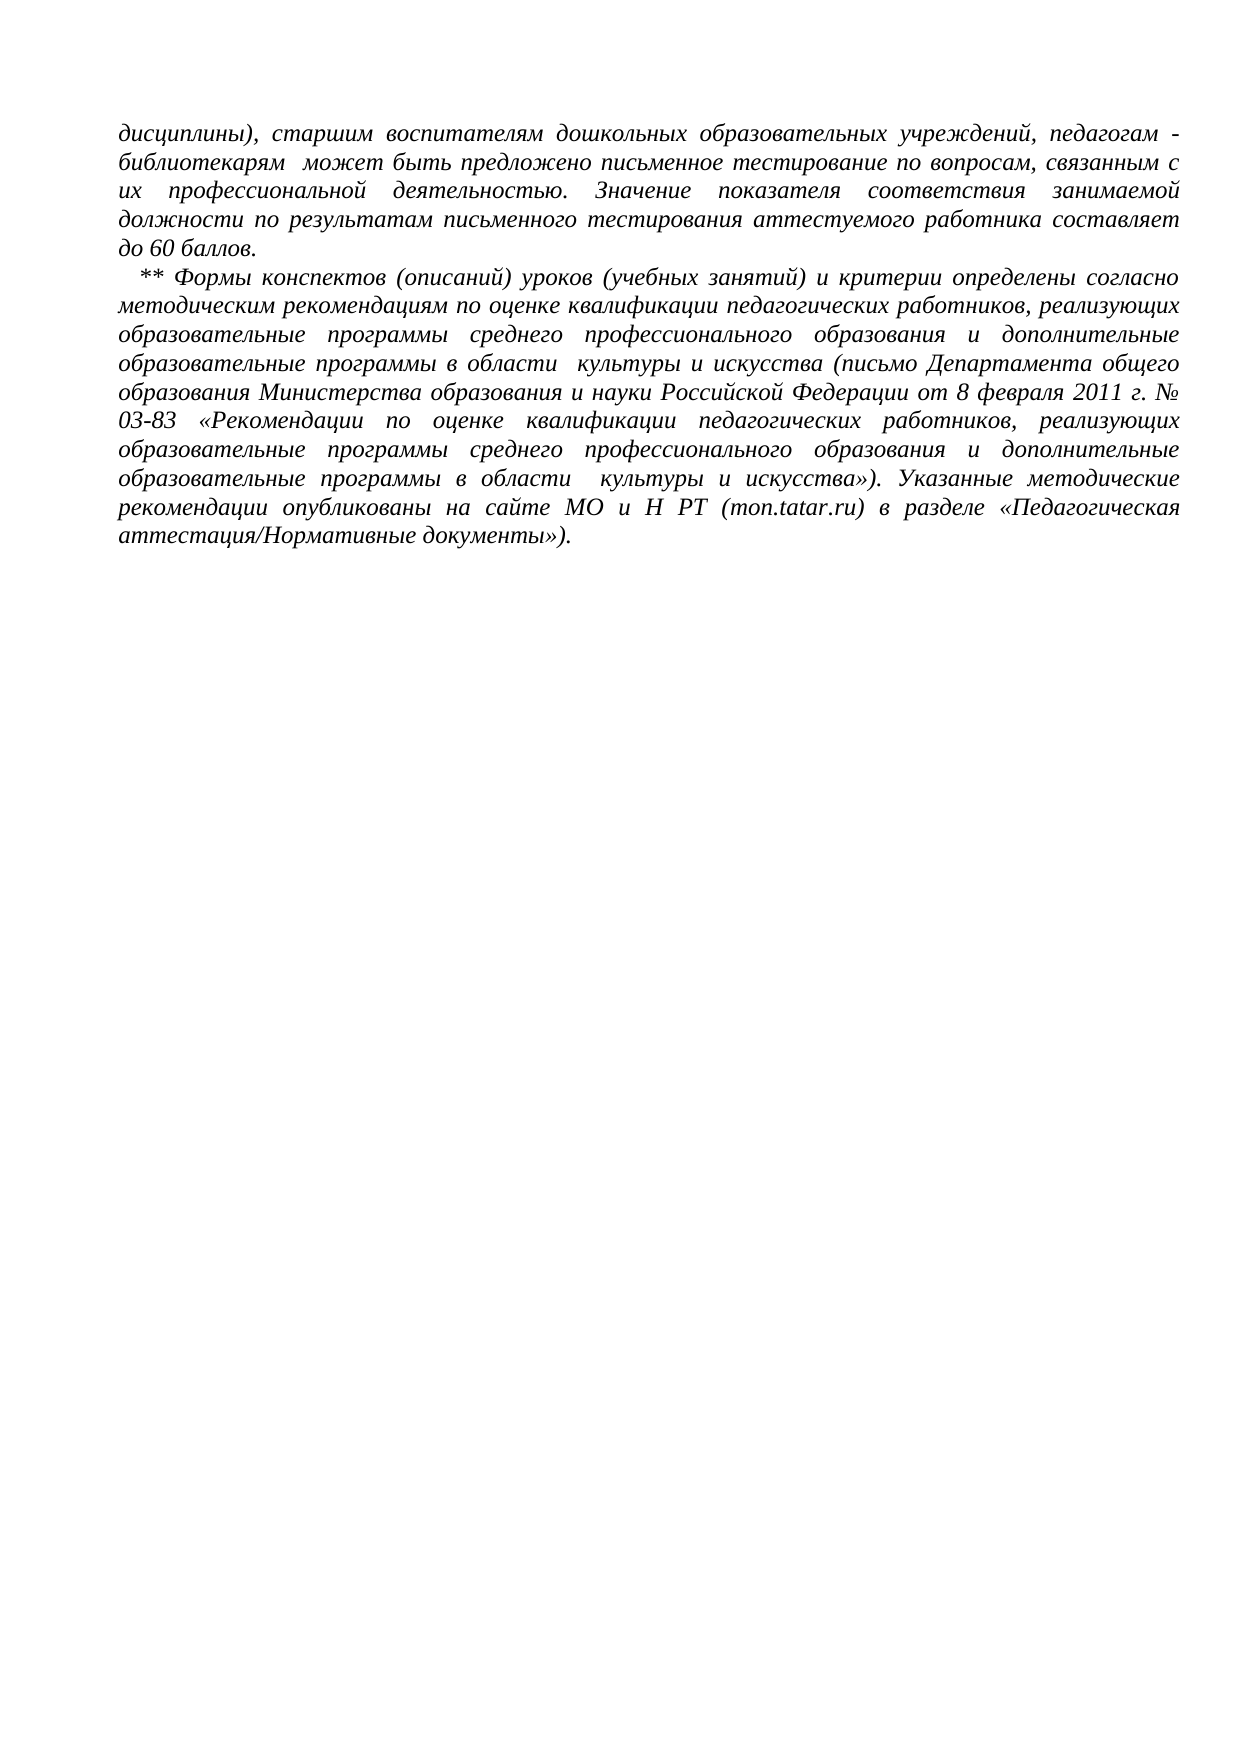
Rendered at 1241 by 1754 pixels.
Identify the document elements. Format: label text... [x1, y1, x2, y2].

text ** Формы конспектов (описаний) уроков (учебных занятий) и критерии определены согласно методическим рекомендациям по оценке квалификации педагогических работников, реализующих образовательные программы среднего профессионального образования и дополнительные образовательные программы в области культуры и искусства (письмо Департамента общего образования Министерства образования и науки Российской Федерации от 8 февраля 2011 г. № 03-83 «Рекомендации по оценке квалификации педагогических работников, реализующих образовательные программы среднего профессионального образования и дополнительные образовательные программы в области культуры и искусства»). Указанные методические рекомендации опубликованы на сайте МО и Н РТ (mon.tatar.ru) в разделе «Педагогическая аттестация/Нормативные документы»). [118, 262, 1181, 549]
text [118, 118, 1181, 262]
